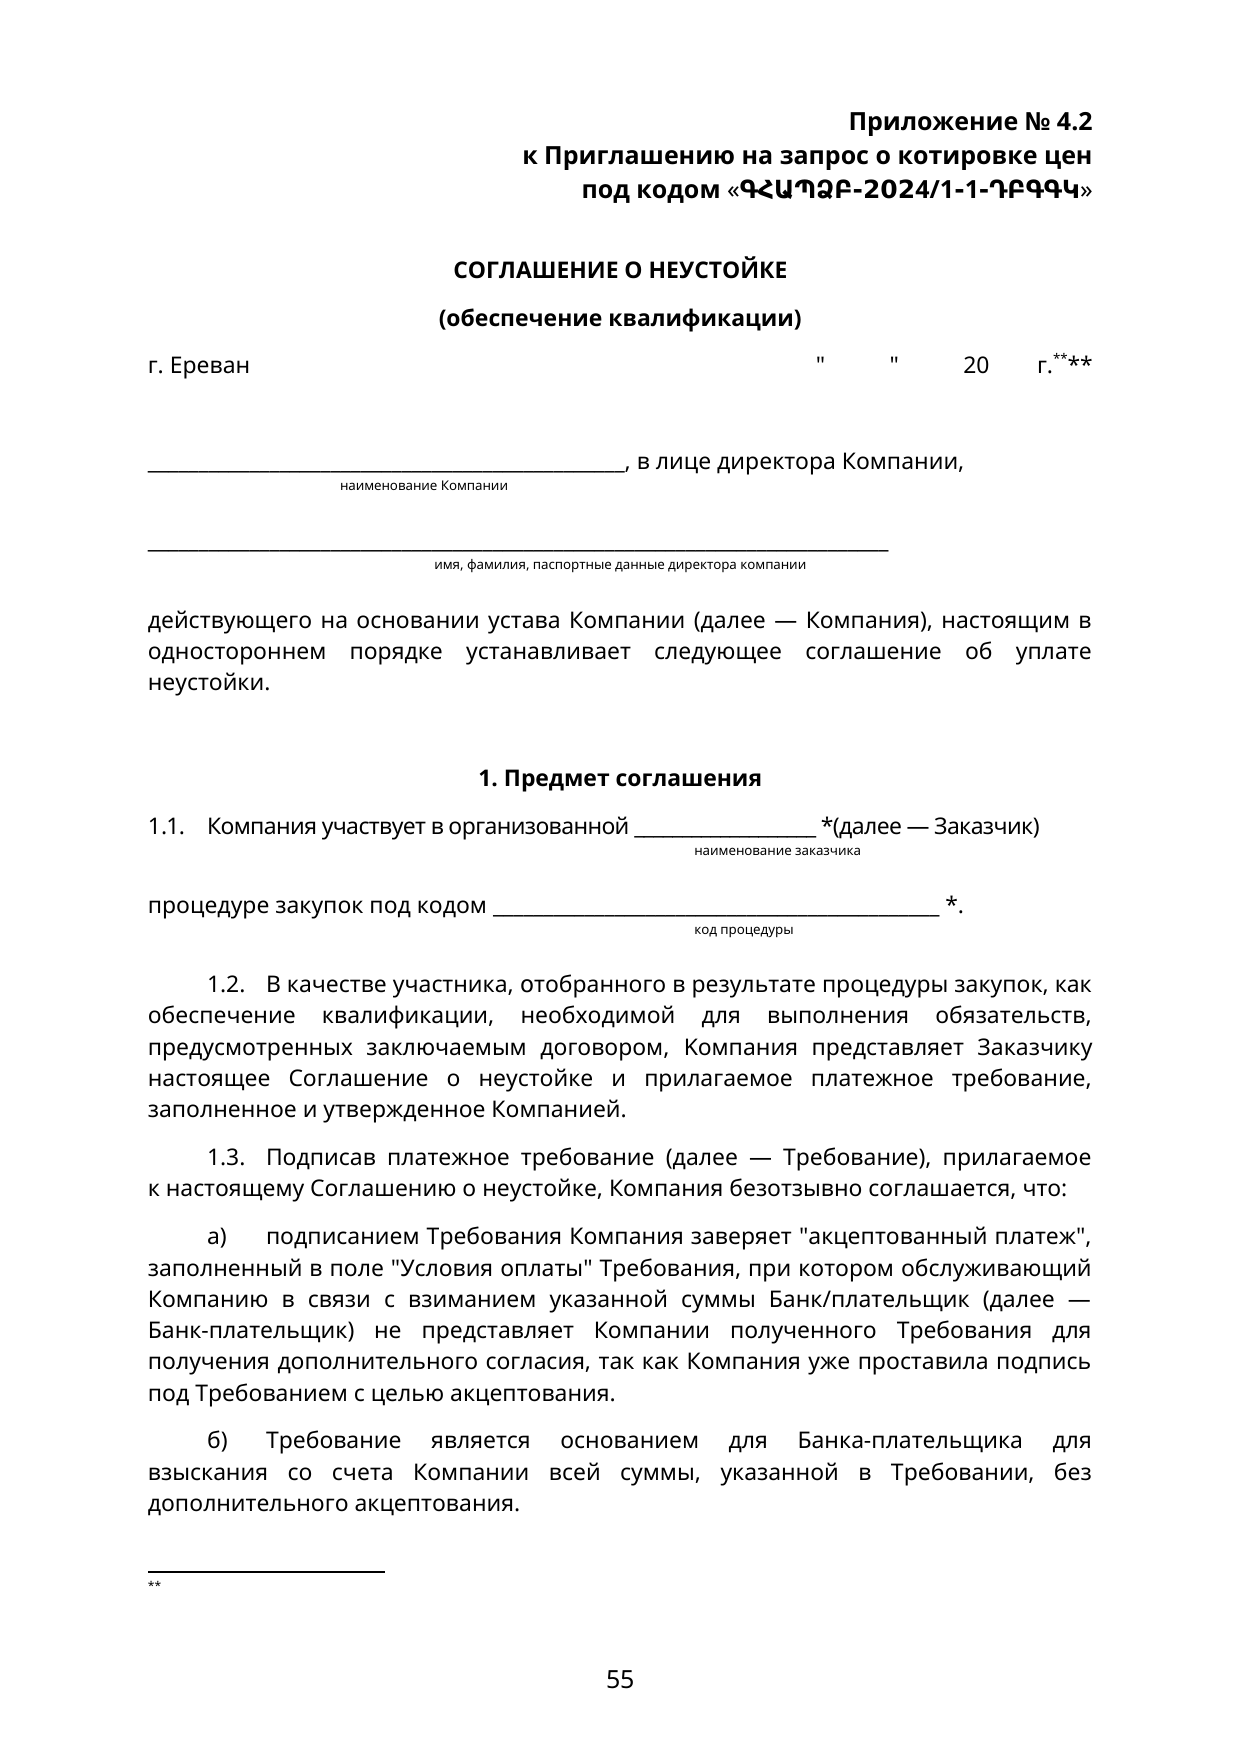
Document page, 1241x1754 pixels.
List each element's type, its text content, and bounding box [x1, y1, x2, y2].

text Приложение № 4.2 [148, 103, 1092, 137]
text наименование заказчика [694, 841, 1092, 872]
text 1.2. В качестве участника, օтобранного в результате процедуры закупок, как обеспечение квалификации, необходимой для выполнения обязательств, предусмотренных заключаемым договором, Kомпания представляет Заказчику настоящее Соглашение о неустойке и прилагаемое платежное требование, заполненное и утвержденное Компанией. [148, 968, 1092, 1124]
text 1. Предмет соглашения [148, 762, 1092, 793]
text (обеспечение квалификации) [148, 301, 1092, 333]
text 1.1. Компания участвует в организованной ___________________ *(далее — Заказчик) [148, 810, 1092, 841]
text код процедуры [694, 920, 1092, 951]
text а) подписанием Требования Компания заверяет "акцептованный платеж", заполненный в поле "Условия оплаты" Требования, при котором обслуживающий Компанию в связи с взиманием указанной суммы Банк/плательщик (далее — Банк-плательщик) не представляет Компании полученного Требования для получения дополнительного согласия, так как Компания уже проставила подпись под Требованием с целью акцептования. [148, 1220, 1092, 1408]
text действующего на основании устава Компании (далее — Компания), настоящим в одностороннем порядке устанавливает следующее соглашение об уплате неустойки. [148, 603, 1092, 697]
table_header " " 20 г.** [635, 349, 1104, 397]
table_header г. Ереван [136, 349, 635, 397]
text процедуре закупок под кодом ____________________________________________ *. [148, 889, 1092, 920]
text имя, фамилия, паспортные данные директора компании [148, 556, 1092, 587]
text наименование Компании [340, 476, 1092, 508]
text 1.3. Подписав платежное требование (далее — Требование), прилагаемое к настоящему Соглашению о неустойке, Компания безотзывно соглашается, что: [148, 1141, 1092, 1203]
text к Приглашению на запрос о котировке цен под кодом «ԳՀԱՊՁԲ-2024/1-1-ԴԲԳԳԿ» [148, 137, 1092, 206]
text _________________________________________________________________________ [148, 524, 1092, 556]
text СОГЛАШЕНИЕ О НЕУСТОЙКЕ [148, 253, 1092, 285]
text б) Требование является основанием для Банка-плательщика для взыскания со счета Компании всей суммы, указанной в Требовании, без дополнительного акцептования. [148, 1424, 1092, 1518]
text _______________________________________________, в лице директора Компании, [148, 445, 1092, 476]
